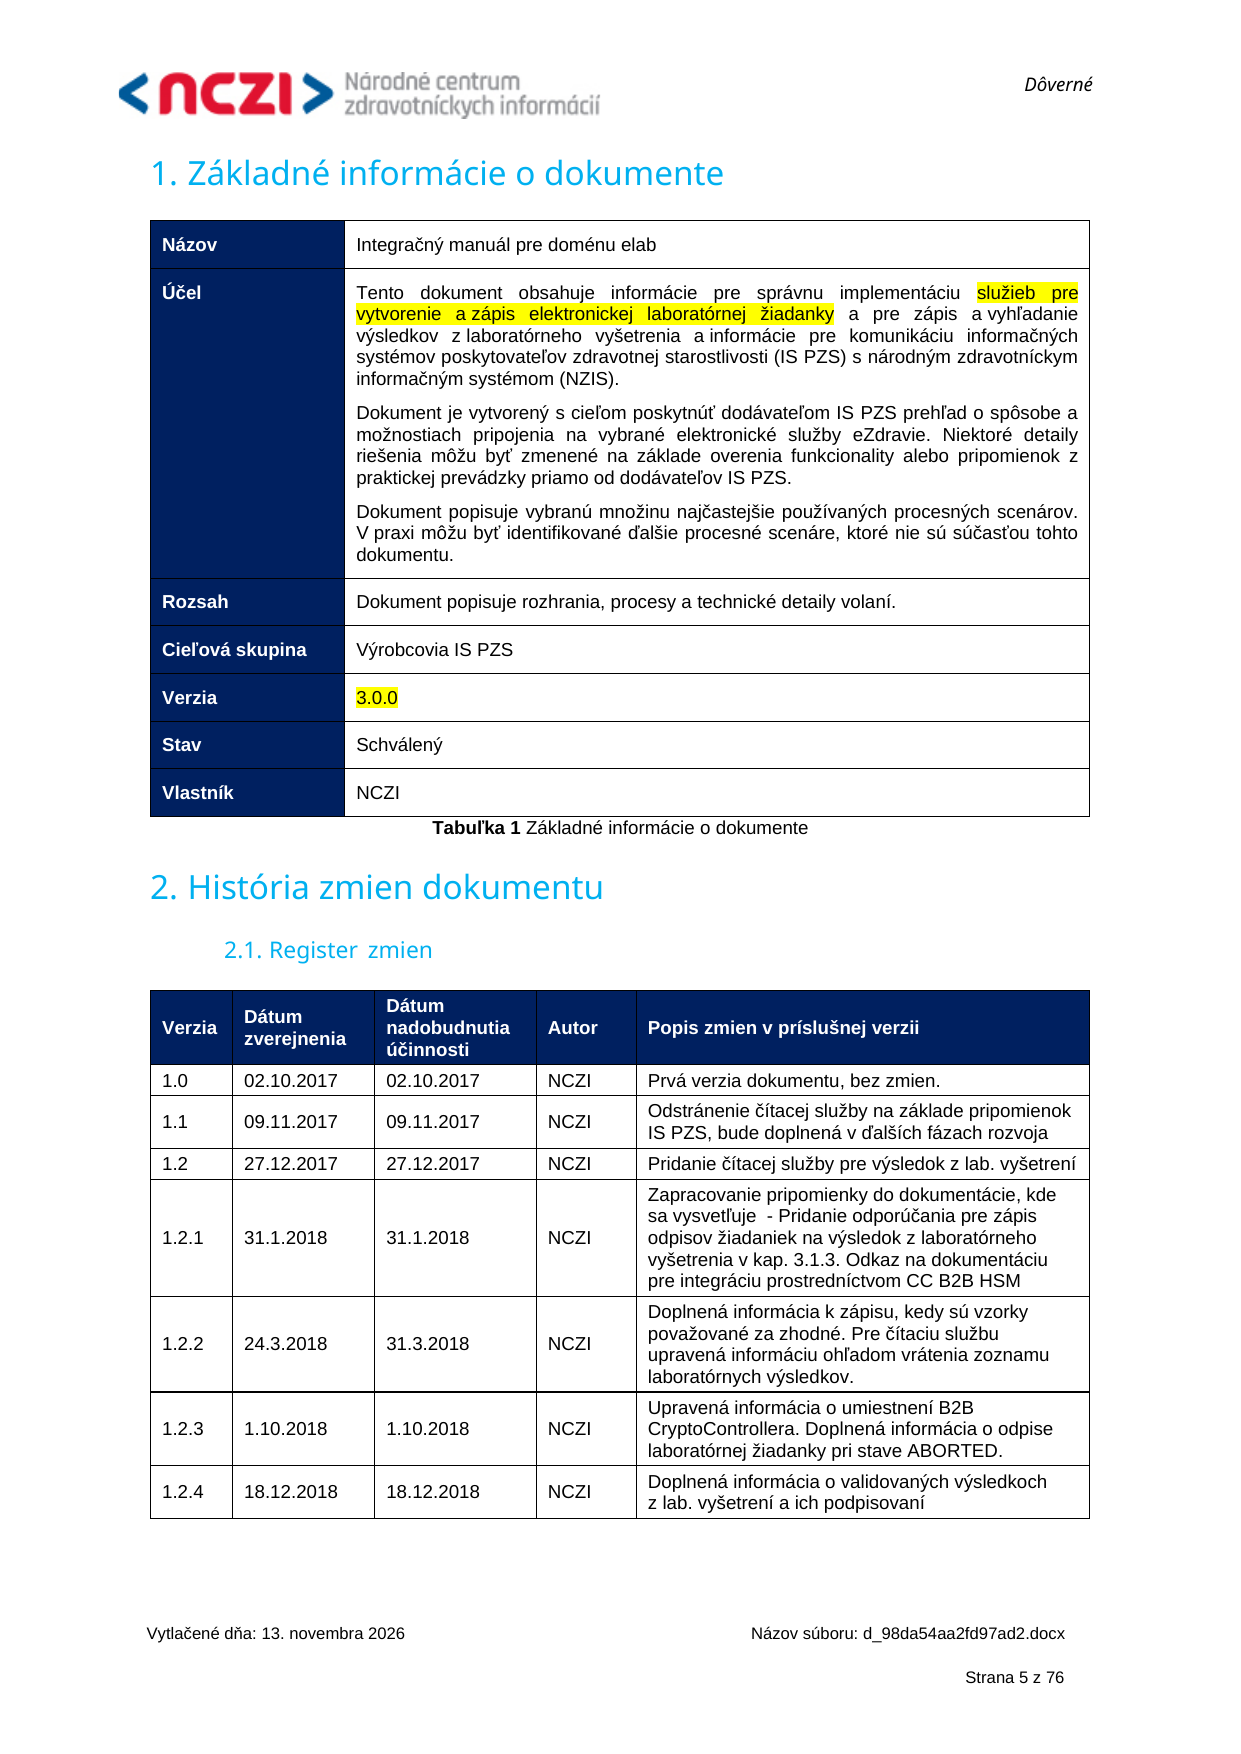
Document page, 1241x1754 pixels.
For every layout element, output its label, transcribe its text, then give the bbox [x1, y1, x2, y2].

table_cell Schválený [345, 722, 1089, 768]
table_cell 09.11.2017 [375, 1096, 536, 1148]
table_cell NCZI [537, 1393, 636, 1465]
table_cell Doplnená informácia k zápisu, kedy sú vzorky považované za zhodné. Pre čítaciu službu upravená informáciu ohľadom vrátenia zoznamu laboratórnych výsledkov. [637, 1297, 1089, 1391]
subtitle História zmien dokumentu [150, 863, 1090, 909]
table_cell NCZI [537, 1180, 636, 1296]
table_cell Cieľová skupina [151, 626, 344, 673]
table_cell 1.0 [151, 1065, 232, 1095]
table_cell NCZI [345, 769, 1089, 816]
table_cell Stav [151, 722, 344, 768]
table_cell Výrobcovia IS PZS [345, 626, 1089, 673]
table_cell 1.2.3 [151, 1393, 232, 1465]
table_cell 02.10.2017 [233, 1065, 374, 1095]
text Tabuľka 1 Základné informácie o dokumente [150, 817, 1090, 838]
table_header Dátum nadobudnutia účinnosti [375, 991, 536, 1064]
table_cell Doplnená informácia o validovaných výsledkoch z lab. vyšetrení a ich podpisovaní [637, 1466, 1089, 1518]
table_cell 24.3.2018 [233, 1297, 374, 1391]
table_cell NCZI [537, 1297, 636, 1391]
table_cell 18.12.2018 [375, 1466, 536, 1518]
table_cell 1.2.2 [151, 1297, 232, 1391]
table_cell Rozsah [151, 579, 344, 625]
table_cell 3.0.0 [345, 674, 1089, 721]
table_cell 1.10.2018 [233, 1393, 374, 1465]
table_cell 18.12.2018 [233, 1466, 374, 1518]
table_cell 1.1 [151, 1096, 232, 1148]
table_cell 31.1.2018 [375, 1180, 536, 1296]
table_cell NCZI [537, 1065, 636, 1095]
table_cell Verzia [151, 674, 344, 721]
table_header Dátum zverejnenia [233, 991, 374, 1064]
table_header Popis zmien v príslušnej verzii [637, 991, 1089, 1064]
table_cell 02.10.2017 [375, 1065, 536, 1095]
table_cell 27.12.2017 [233, 1149, 374, 1178]
table_cell 31.1.2018 [233, 1180, 374, 1296]
table_cell 09.11.2017 [233, 1096, 374, 1148]
table_header Verzia [151, 991, 232, 1064]
table_cell NCZI [537, 1466, 636, 1518]
table_cell Odstránenie čítacej služby na základe pripomienok IS PZS, bude doplnená v ďalších fázach rozvoja [637, 1096, 1089, 1148]
table_cell 1.10.2018 [375, 1393, 536, 1465]
table_cell 1.2.4 [151, 1466, 232, 1518]
picture [118, 72, 600, 119]
table_cell Dokument popisuje rozhrania, procesy a technické detaily volaní. [345, 579, 1089, 625]
table_cell Prvá verzia dokumentu, bez zmien. [637, 1065, 1089, 1095]
table_cell 31.3.2018 [375, 1297, 536, 1391]
table_cell Účel [151, 269, 344, 578]
subtitle Základné informácie o dokumente [150, 150, 1090, 195]
table_header Autor [537, 991, 636, 1064]
table_cell Tento dokument obsahuje informácie pre správnu implementáciu služieb pre vytvorenie a zápis elektronickej laboratórnej žiadanky a pre zápis a vyhľadanie výsledkov z laboratórneho vyšetrenia a informácie pre komunikáciu informačných systémov poskytovateľov zdravotnej starostlivosti (IS PZS) s národným zdravotníckym informačným systémom (NZIS). Dokument je vytvorený s cieľom poskytnúť dodávateľom IS PZS prehľad o spôsobe a možnostiach pripojenia na vybrané elektronické služby eZdravie. Niektoré detaily riešenia môžu byť zmenené na základe overenia funkcionality alebo pripomienok z praktickej prevádzky priamo od dodávateľov IS PZS. Dokument popisuje vybranú množinu najčastejšie používaných procesných scenárov. V praxi môžu byť identifikované ďalšie procesné scenáre, ktoré nie sú súčasťou tohto dokumentu. [345, 269, 1089, 578]
table_cell Pridanie čítacej služby pre výsledok z lab. vyšetrení [637, 1149, 1089, 1178]
table_cell Upravená informácia o umiestnení B2B CryptoControllera. Doplnená informácia o odpise laboratórnej žiadanky pri stave ABORTED. [637, 1393, 1089, 1465]
table_cell Zapracovanie pripomienky do dokumentácie, kde sa vysvetľuje - Pridanie odporúčania pre zápis odpisov žiadaniek na výsledok z laboratórneho vyšetrenia v kap. 3.1.3. Odkaz na dokumentáciu pre integráciu prostredníctvom CC B2B HSM [637, 1180, 1089, 1296]
table_cell NCZI [537, 1096, 636, 1148]
table_cell 1.2.1 [151, 1180, 232, 1296]
table_cell 1.2 [151, 1149, 232, 1178]
table_cell Vlastník [151, 769, 344, 816]
subtitle Register zmien [224, 934, 1090, 965]
table_header Názov [151, 221, 344, 268]
table_cell 27.12.2017 [375, 1149, 536, 1178]
table_header Integračný manuál pre doménu elab [345, 221, 1089, 268]
table_cell NCZI [537, 1149, 636, 1178]
